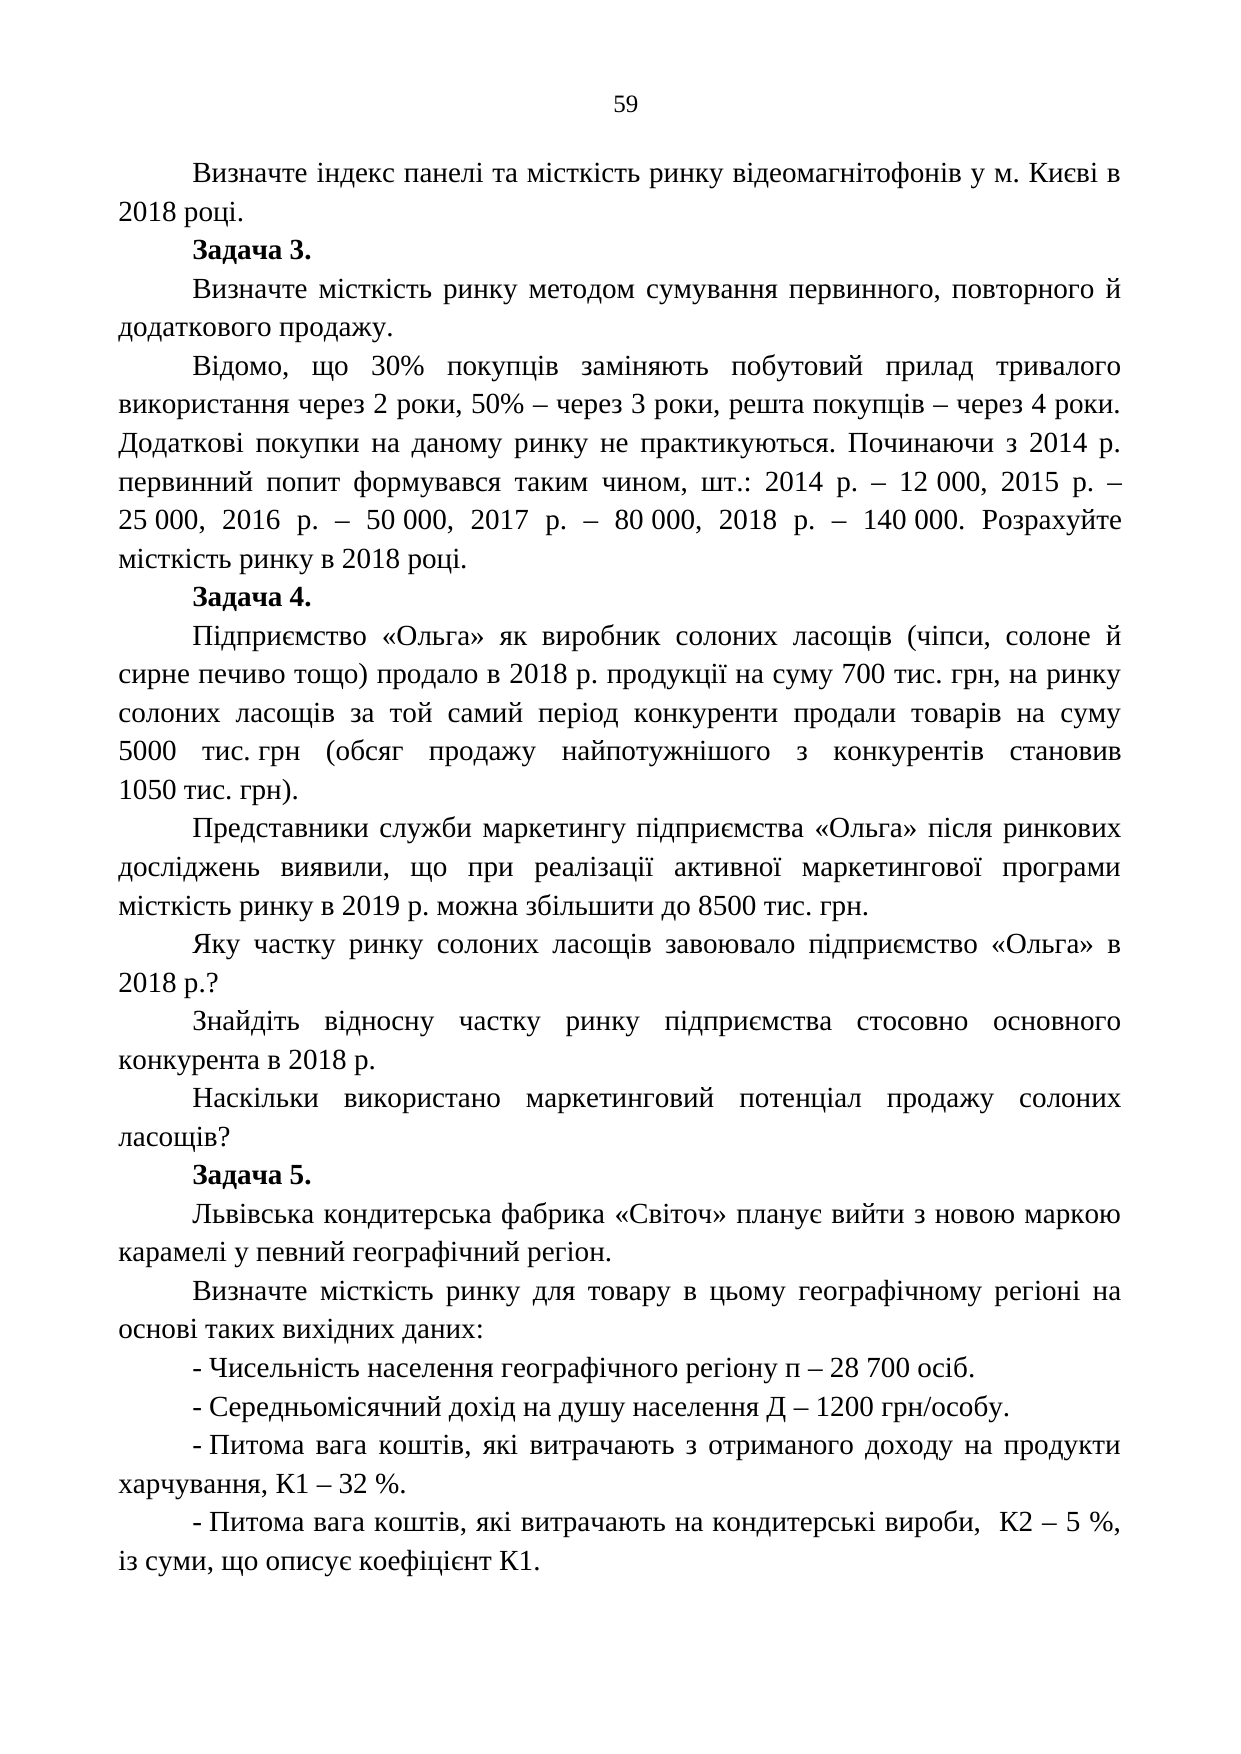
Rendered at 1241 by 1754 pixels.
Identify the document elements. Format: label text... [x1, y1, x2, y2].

text Наскільки використано маркетинговий потенціал продажу солоних ласощів? [118, 1080, 1122, 1152]
text Визначте індекс панелі та місткість ринку відеомагнітофонів у м. Києві в 2018 році. [118, 155, 1122, 227]
text - Питома вага коштів, які витрачають на кондитерські вироби, К2 – 5 %, із суми, що описує коефіцієнт К1. [118, 1504, 1122, 1576]
text Знайдіть відносну частку ринку підприємства стосовно основного конкурента в 2018 р. [118, 1003, 1122, 1075]
text - Питома вага коштів, які витрачають з отриманого доходу на продукти харчування, К1 – 32 %. [118, 1427, 1122, 1499]
text Задача 4. [118, 579, 1122, 613]
text Визначте місткість ринку для товару в цьому географічному регіоні на основі таких вихідних даних: [118, 1273, 1122, 1345]
text Задача 3. [118, 232, 1122, 266]
text Підприємство «Ольга» як виробник солоних ласощів (чіпси, солоне й сирне печиво тощо) продало в 2018 p. продукції на суму 700 тис. грн, на ринку солоних ласощів за той самий період конкуренти продали товарів на суму 5000 тис. грн (обсяг продажу найпотужнішого з конкурентів становив 1050 тис. грн). [118, 618, 1122, 806]
text Визначте місткість ринку методом сумування первинного, повторного й додаткового продажу. [118, 271, 1122, 343]
text Львівська кондитерська фабрика «Світоч» планує вийти з новою маркою карамелі у певний географічний регіон. [118, 1196, 1122, 1268]
text Задача 5. [118, 1157, 1122, 1191]
text Яку частку ринку солоних ласощів завоювало підприємство «Ольга» в 2018 р.? [118, 926, 1122, 998]
text Представники служби маркетингу підприємства «Ольга» після ринкових досліджень виявили, що при реалізації активної маркетингової програми місткість ринку в 2019 р. можна збільшити до 8500 тис. грн. [118, 811, 1122, 921]
text - Середньомісячний дохід на душу населення Д – 1200 грн/особу. [118, 1389, 1122, 1422]
text - Чисельність населення географічного регіону п – 28 700 осіб. [118, 1350, 1122, 1384]
text Відомо, що 30% покупців заміняють побутовий прилад тривалого використання через 2 роки, 50% – через 3 роки, решта покупців – через 4 роки. Додаткові покупки на даному ринку не практикуються. Починаючи з 2014 р. первинний попит формувався таким чином, шт.: 2014 р. – 12 000, 2015 р. – 25 000, 2016 р. – 50 000, 2017 р. – 80 000, 2018 р. – 140 000. Розрахуйте місткість ринку в 2018 році. [118, 348, 1122, 574]
